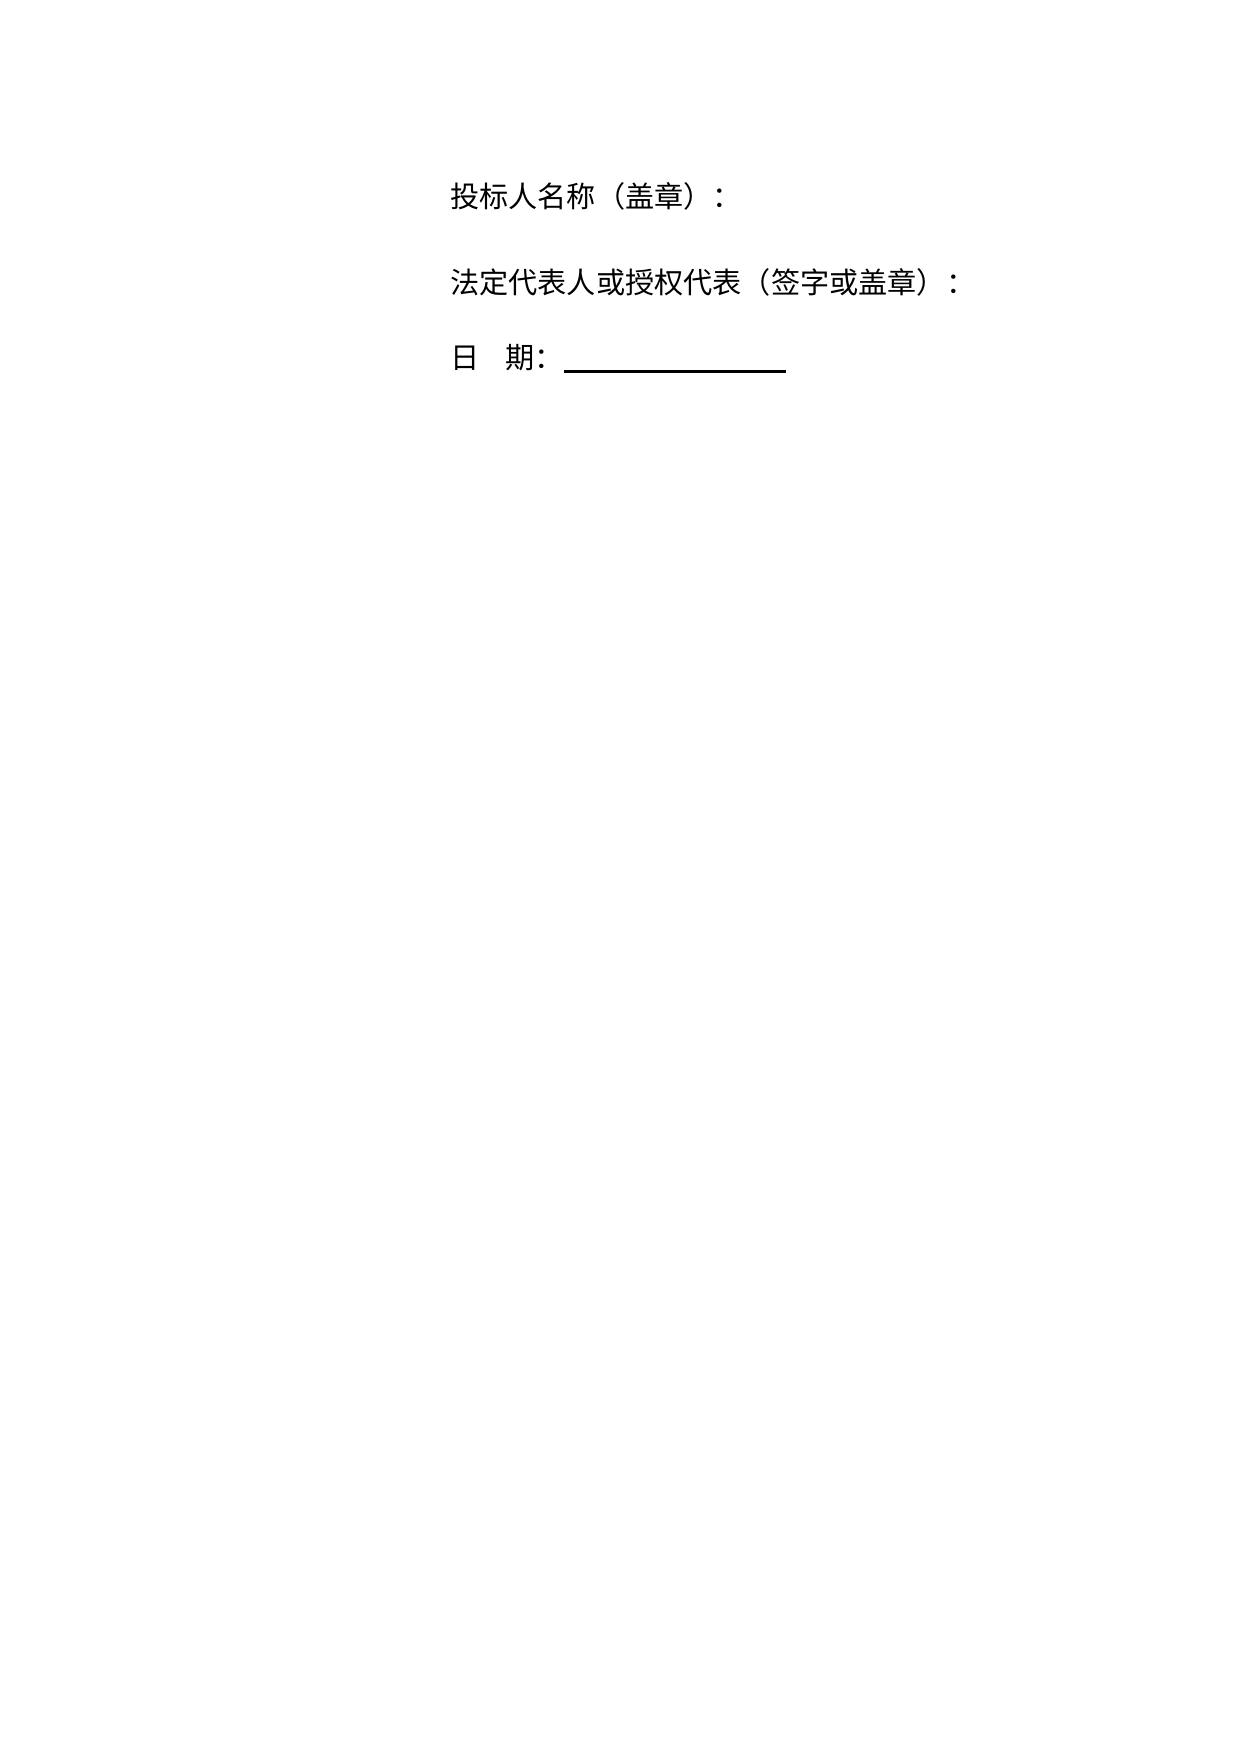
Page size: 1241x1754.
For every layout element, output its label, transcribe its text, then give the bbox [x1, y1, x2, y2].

text 投标人名称（盖章）： [187, 162, 1053, 227]
text 日 期： [187, 334, 1053, 377]
text 法定代表人或授权代表（签字或盖章）： [187, 248, 1053, 313]
